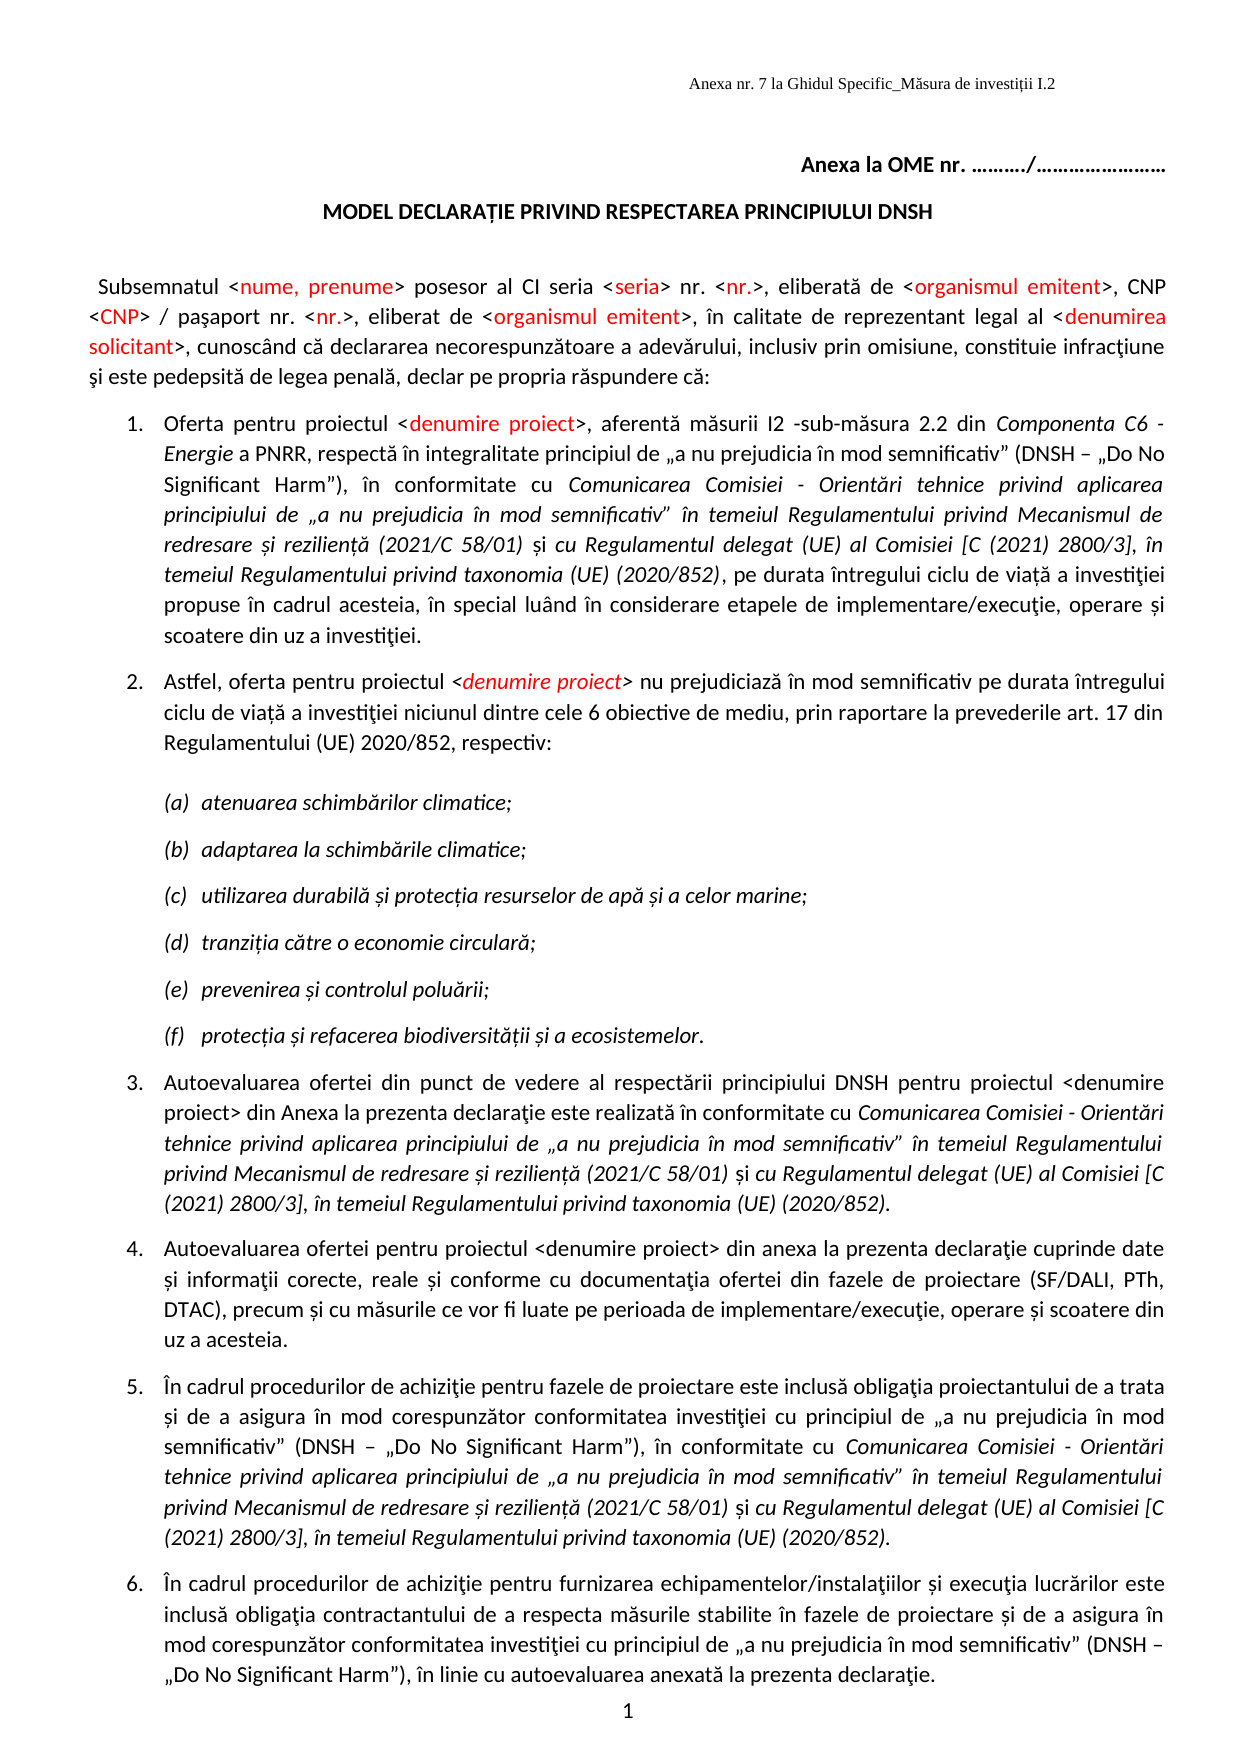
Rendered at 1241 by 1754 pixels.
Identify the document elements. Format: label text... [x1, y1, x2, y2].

text Subsemnatul <nume, prenume> posesor al CI seria <seria> nr. <nr.>, eliberată de <organismul emitent>, CNP <CNP> / paşaport nr. <nr.>, eliberat de <organismul emitent>, în calitate de reprezentant legal al <denumirea solicitant>, cunoscând că declararea necorespunzătoare a adevǎrului, inclusiv prin omisiune, constituie infracţiune şi este pedepsită de legea penală, declar pe propria răspundere că: [89, 272, 1167, 390]
list Autoevaluarea ofertei pentru proiectul <denumire proiect> din anexa la prezenta declaraţie cuprinde date și informaţii corecte, reale și conforme cu documentaţia ofertei din fazele de proiectare (SF/DALI, PTh, DTAC), precum și cu măsurile ce vor fi luate pe perioada de implementare/execuţie, operare și scoatere din uz a acesteia. [126, 1234, 1167, 1353]
list tranziția către o economie circulară; [164, 928, 1167, 956]
list atenuarea schimbărilor climatice; [164, 788, 1167, 816]
list Astfel, oferta pentru proiectul <denumire proiect> nu prejudiciază în mod semnificativ pe durata întregului ciclu de viață a investiţiei niciunul dintre cele 6 obiective de mediu, prin raportare la prevederile art. 17 din Regulamentului (UE) 2020/852, respectiv: [126, 667, 1167, 756]
text MODEL DECLARAȚIE PRIVIND RESPECTAREA PRINCIPIULUI DNSH [89, 197, 1167, 225]
list Autoevaluarea ofertei din punct de vedere al respectării principiului DNSH pentru proiectul <denumire proiect> din Anexa la prezenta declaraţie este realizată în conformitate cu Comunicarea Comisiei - Orientări tehnice privind aplicarea principiului de „a nu prejudicia în mod semnificativ” în temeiul Regulamentului privind Mecanismul de redresare și reziliență (2021/C 58/01) și cu Regulamentul delegat (UE) al Comisiei [C (2021) 2800/3], în temeiul Regulamentului privind taxonomia (UE) (2020/852). [126, 1068, 1167, 1217]
list prevenirea și controlul poluării; [164, 975, 1167, 1003]
list În cadrul procedurilor de achiziţie pentru fazele de proiectare este inclusă obligaţia proiectantului de a trata și de a asigura în mod corespunzător conformitatea investiţiei cu principiul de „a nu prejudicia în mod semnificativ” (DNSH – „Do No Significant Harm”), în conformitate cu Comunicarea Comisiei - Orientări tehnice privind aplicarea principiului de „a nu prejudicia în mod semnificativ” în temeiul Regulamentului privind Mecanismul de redresare și reziliență (2021/C 58/01) și cu Regulamentul delegat (UE) al Comisiei [C (2021) 2800/3], în temeiul Regulamentului privind taxonomia (UE) (2020/852). [126, 1372, 1167, 1551]
list utilizarea durabilă și protecția resurselor de apă și a celor marine; [164, 882, 1167, 909]
list protecția și refacerea biodiversității și a ecosistemelor. [164, 1022, 1167, 1049]
text Anexa la OME nr. ………./…………………… [89, 150, 1167, 178]
list Oferta pentru proiectul <denumire proiect>, aferentă măsurii I2 -sub-măsura 2.2 din Componenta C6 - Energie a PNRR, respectă în integralitate principiul de „a nu prejudicia în mod semnificativ” (DNSH – „Do No Significant Harm”), în conformitate cu Comunicarea Comisiei - Orientări tehnice privind aplicarea principiului de „a nu prejudicia în mod semnificativ” în temeiul Regulamentului privind Mecanismul de redresare și reziliență (2021/C 58/01) și cu Regulamentul delegat (UE) al Comisiei [C (2021) 2800/3], în temeiul Regulamentului privind taxonomia (UE) (2020/852), pe durata întregului ciclu de viață a investiţiei propuse în cadrul acesteia, în special luând în considerare etapele de implementare/execuţie, operare și scoatere din uz a investiţiei. [126, 409, 1167, 649]
list În cadrul procedurilor de achiziţie pentru furnizarea echipamentelor/instalaţiilor și execuţia lucrărilor este inclusă obligaţia contractantului de a respecta măsurile stabilite în fazele de proiectare și de a asigura în mod corespunzător conformitatea investiţiei cu principiul de „a nu prejudicia în mod semnificativ” (DNSH – „Do No Significant Harm”), în linie cu autoevaluarea anexată la prezenta declaraţie. [126, 1569, 1167, 1688]
list adaptarea la schimbările climatice; [164, 835, 1167, 863]
